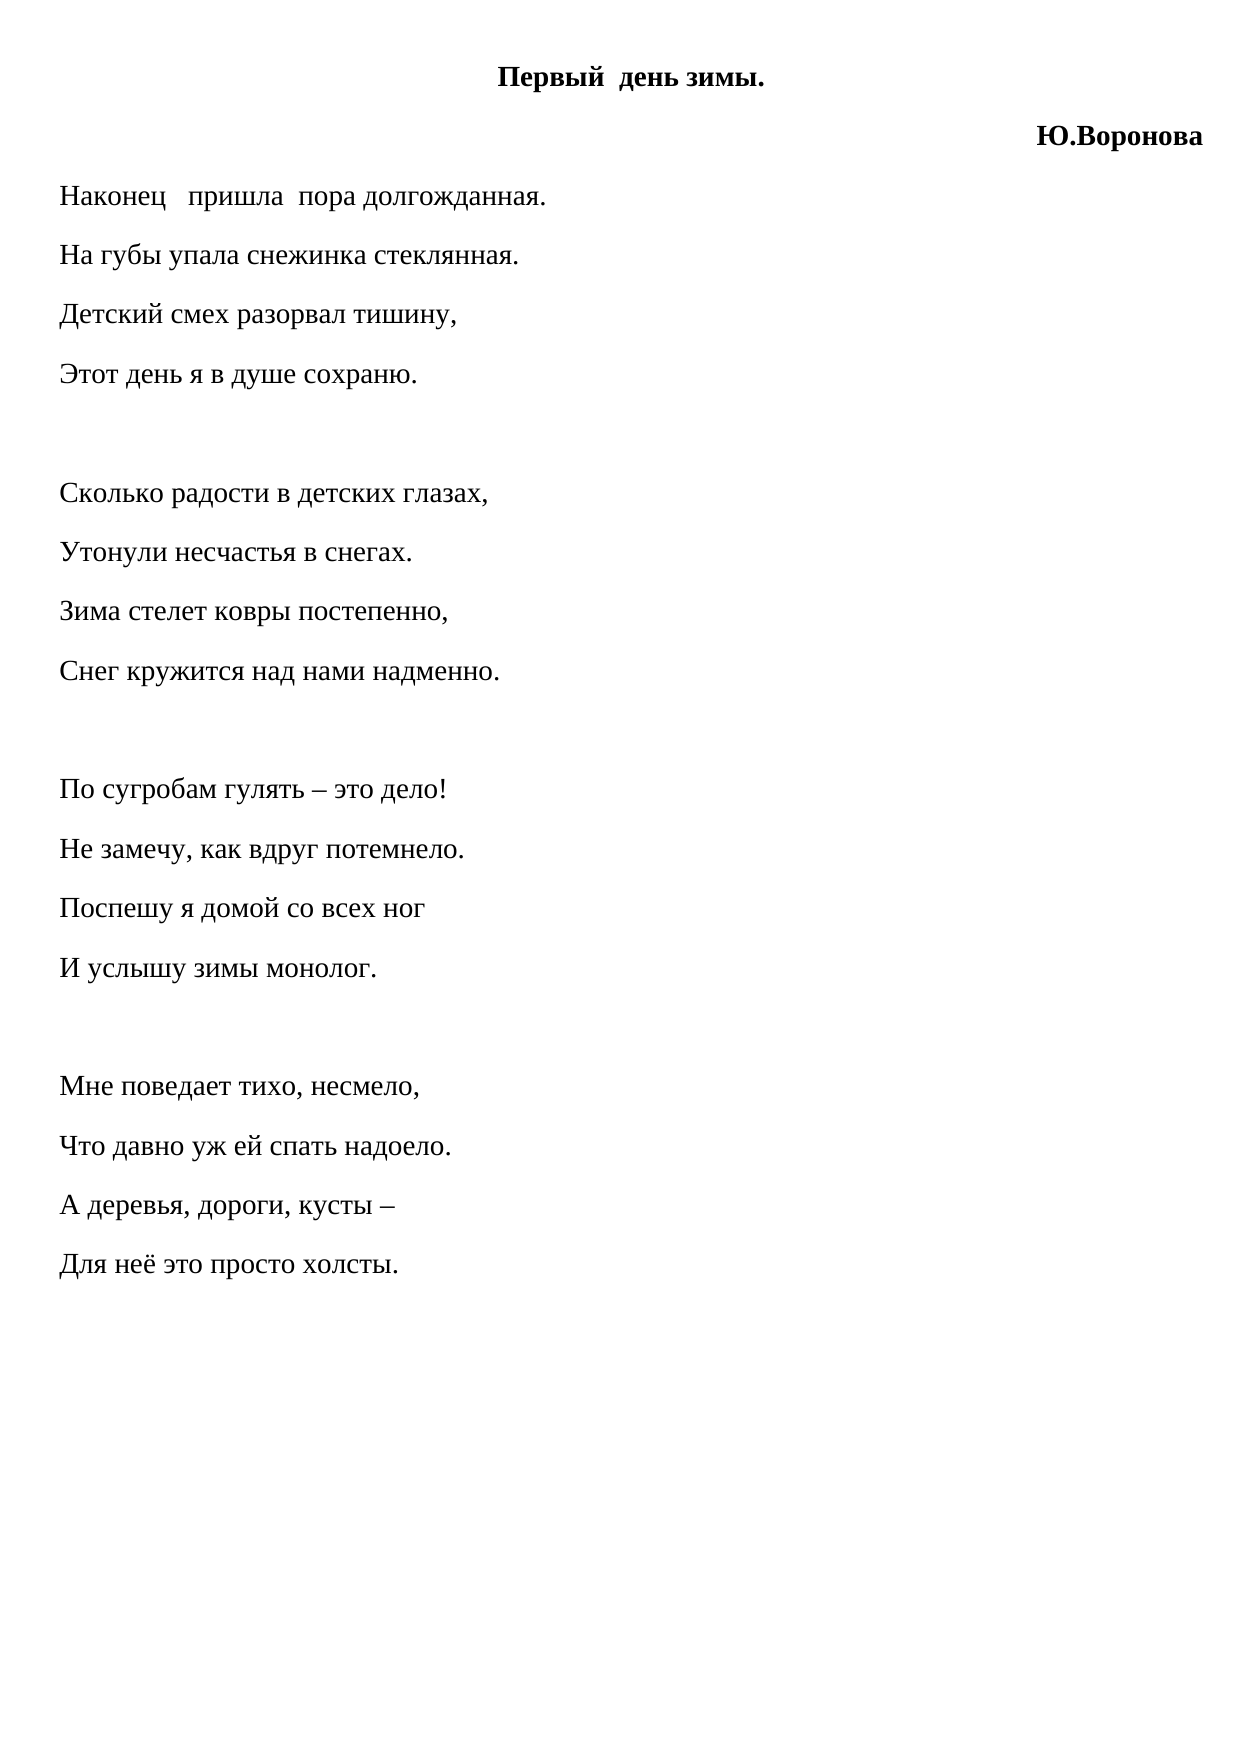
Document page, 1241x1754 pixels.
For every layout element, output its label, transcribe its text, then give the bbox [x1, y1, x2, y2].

text Поспешу я домой со всех ног [59, 890, 1203, 924]
text Ю.Воронова [59, 118, 1203, 152]
text Сколько радости в детских глазах, [59, 475, 1203, 508]
text Мне поведает тихо, несмело, [59, 1068, 1203, 1102]
text Детский смех разорвал тишину, [59, 297, 1203, 330]
text По сугробам гулять – это дело! [59, 772, 1203, 805]
text Для неё это просто холсты. [59, 1247, 1203, 1280]
text Этот день я в душе сохраню. [59, 356, 1203, 389]
text Что давно уж ей спать надоело. [59, 1128, 1203, 1161]
text Первый день зимы. [59, 59, 1203, 93]
text Не замечу, как вдруг потемнело. [59, 831, 1203, 864]
text Снег кружится над нами надменно. [59, 653, 1203, 686]
text Зима стелет ковры постепенно, [59, 593, 1203, 627]
text А деревья, дороги, кусты – [59, 1187, 1203, 1221]
text На губы упала снежинка стеклянная. [59, 237, 1203, 271]
text Утонули несчастья в снегах. [59, 534, 1203, 568]
text Наконец пришла пора долгожданная. [59, 178, 1203, 211]
text И услышу зимы монолог. [59, 950, 1203, 983]
